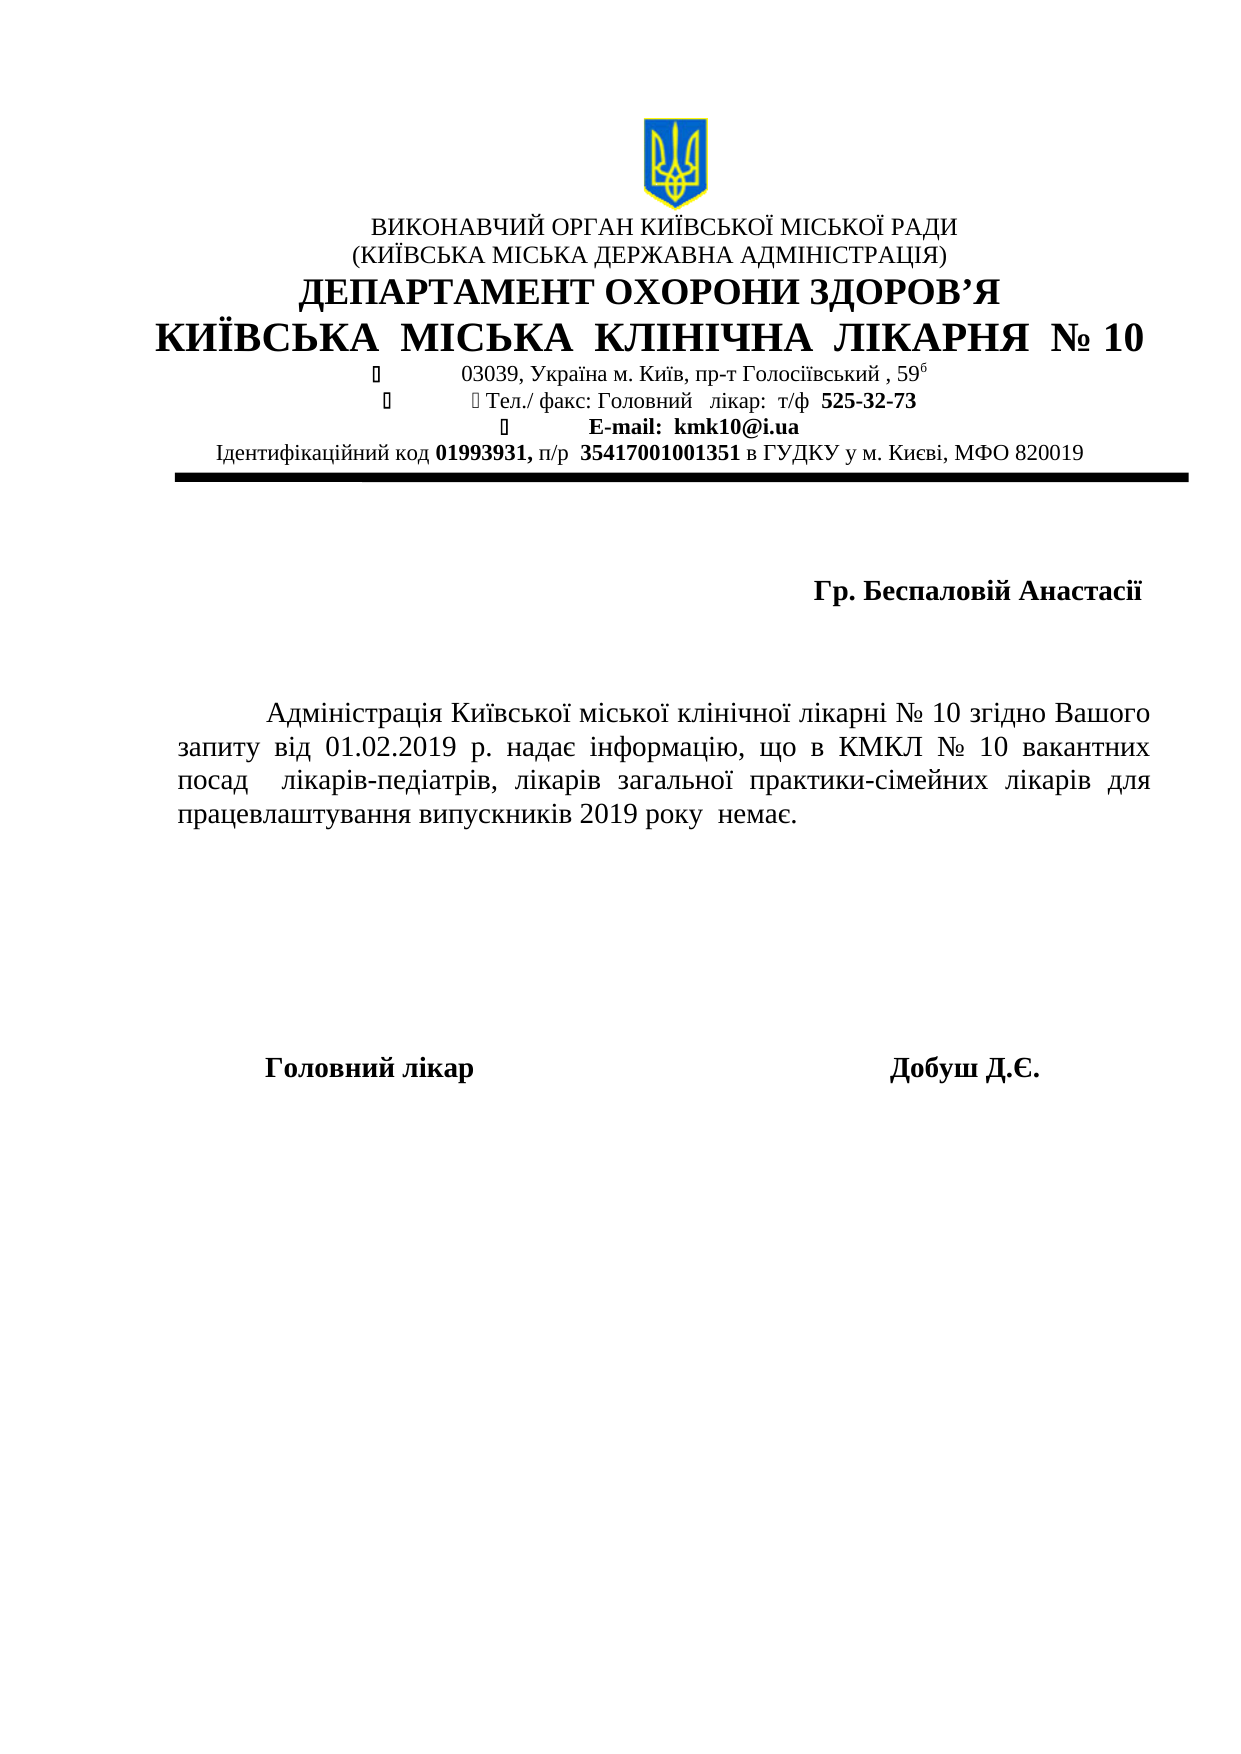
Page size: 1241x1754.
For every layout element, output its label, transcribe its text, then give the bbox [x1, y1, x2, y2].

text Гр. Беспаловій Анастасії [121, 573, 1152, 606]
text ДЕПАРТАМЕНТ ОХОРОНИ ЗДОРОВ’Я [148, 269, 1152, 312]
text Адміністрація Київської міської клінічної лікарні № 10 згідно Вашого запиту від 01.02.2019 р. надає інформацію, що в КМКЛ № 10 вакантних посад лікарів-педіатрів, лікарів загальної практики-сімейних лікарів для працевлаштування випускників 2019 року немає. [177, 695, 1152, 829]
text Головний лікар Добуш Д.Є. [177, 1050, 1152, 1083]
text ВИКОНАВЧИЙ ОРГАН КИЇВСЬКОЇ МІСЬКОЇ РАДИ [177, 212, 1152, 241]
list E-mail: kmk10@i.ua [148, 413, 1152, 439]
text КИЇВСЬКА МІСЬКА КЛІНІЧНА ЛІКАРНЯ № 10 [148, 312, 1152, 360]
list Тел./ факс: Головний лікар: т/ф 525-32-73 [148, 387, 1152, 413]
text Ідентифікаційний код 01993931, п/р 35417001001351 в ГУДКУ у м. Києві, МФО 820019 [148, 439, 1152, 466]
picture [643, 118, 708, 212]
text (КИЇВСЬКА МІСЬКА ДЕРЖАВНА АДМІНІСТРАЦІЯ) [148, 241, 1152, 269]
list 03039, Україна м. Київ, пр-т Голосіївський , 59б [148, 360, 1152, 387]
